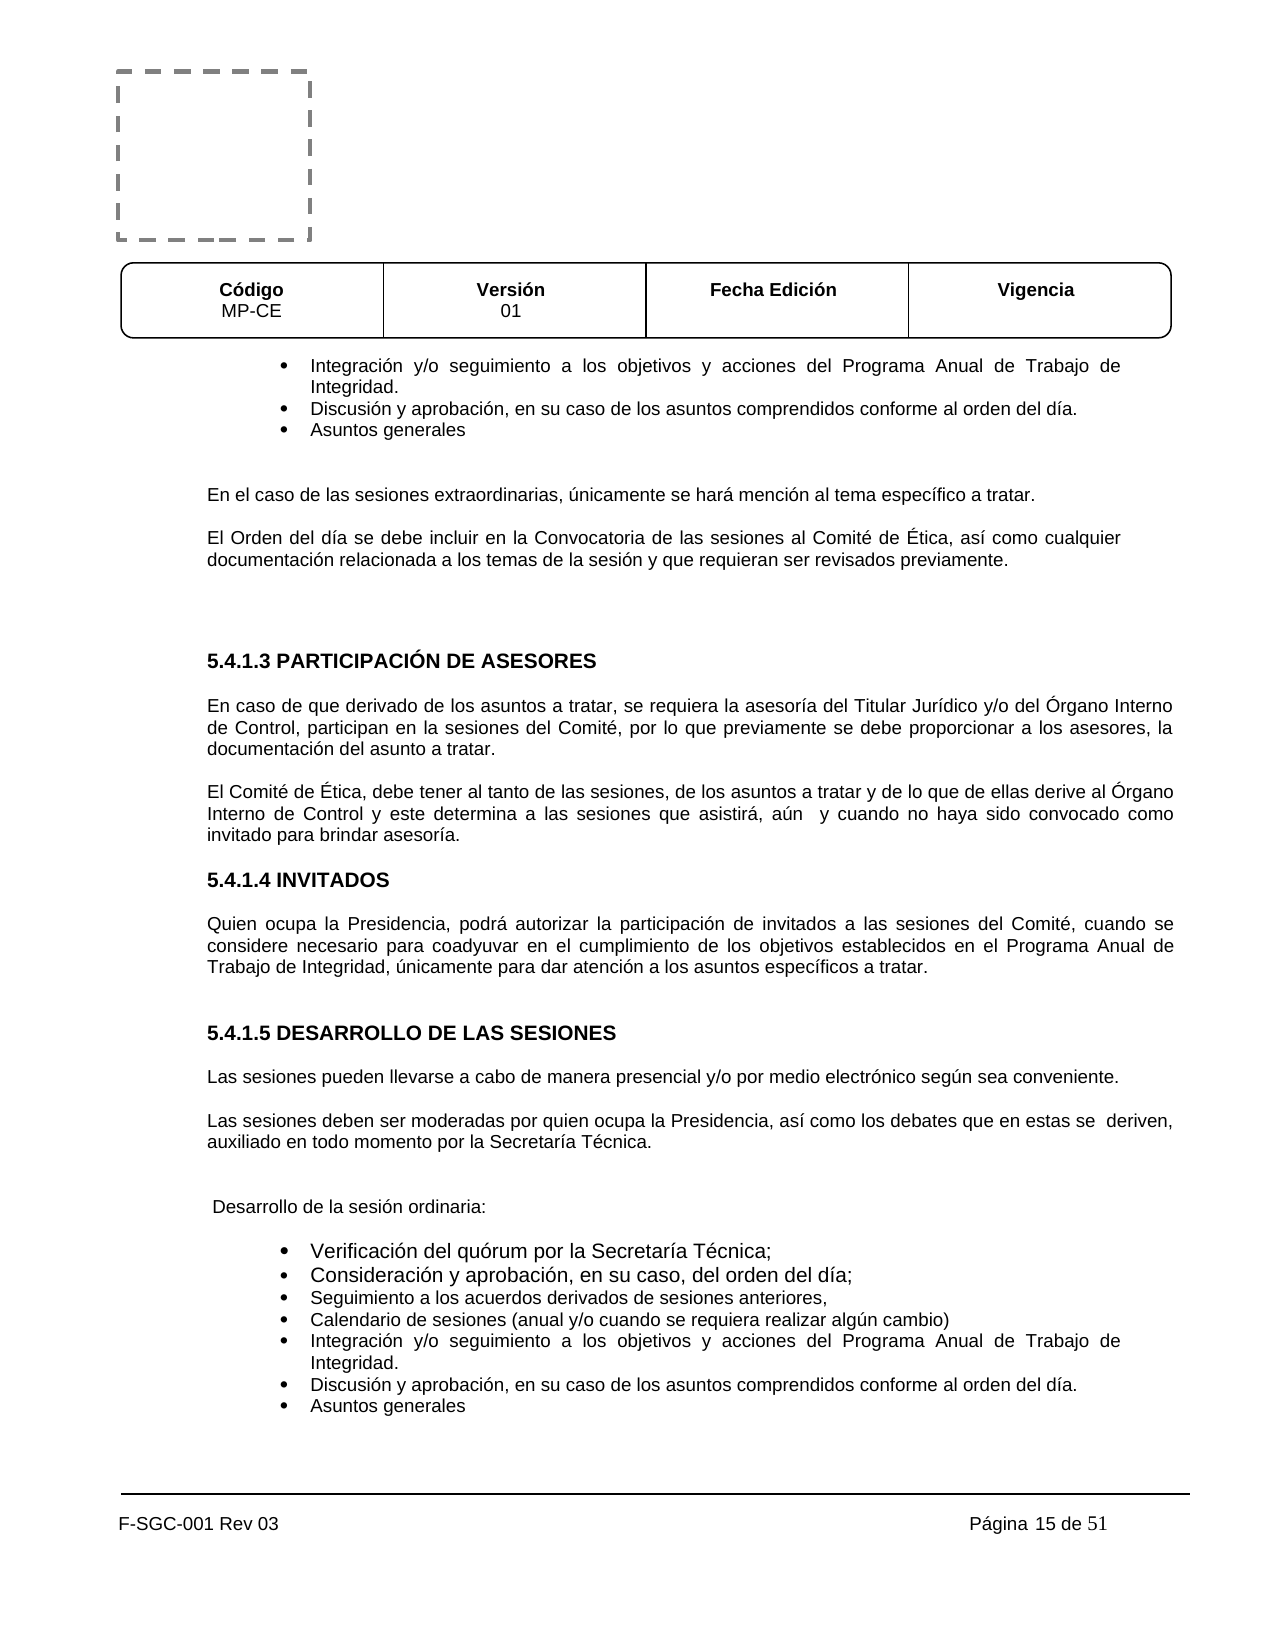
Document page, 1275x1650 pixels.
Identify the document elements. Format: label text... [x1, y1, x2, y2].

text El Comité de Ética, debe tener al tanto de las sesiones, de los asuntos a tratar y de lo que de ellas derive al Órgano Interno de Control y este determina a las sesiones que asistirá, aún y cuando no haya sido convocado como invitado para brindar asesoría. [207, 781, 1174, 846]
text Las sesiones pueden llevarse a cabo de manera presencial y/o por medio electrónico según sea conveniente. [207, 1066, 1174, 1088]
list Discusión y aprobación, en su caso de los asuntos comprendidos conforme al orden del día. [281, 398, 1122, 419]
list Seguimiento a los acuerdos derivados de sesiones anteriores, [281, 1287, 1122, 1308]
text 5.4.1.5 DESARROLLO DE LAS SESIONES [207, 1021, 1174, 1045]
text En caso de que derivado de los asuntos a tratar, se requiera la asesoría del Titular Jurídico y/o del Órgano Interno de Control, participan en la sesiones del Comité, por lo que previamente se debe proporcionar a los asesores, la documentación del asunto a tratar. [207, 695, 1174, 759]
list Integración y/o seguimiento a los objetivos y acciones del Programa Anual de Trabajo de Integridad. [281, 1330, 1122, 1373]
text Quien ocupa la Presidencia, podrá autorizar la participación de invitados a las sesiones del Comité, cuando se considere necesario para coadyuvar en el cumplimiento de los objetivos establecidos en el Programa Anual de Trabajo de Integridad, únicamente para dar atención a los asuntos específicos a tratar. [207, 913, 1174, 978]
text 5.4.1.4 INVITADOS [207, 867, 1174, 891]
list Calendario de sesiones (anual y/o cuando se requiera realizar algún cambio) [281, 1308, 1122, 1330]
list Discusión y aprobación, en su caso de los asuntos comprendidos conforme al orden del día. [281, 1373, 1122, 1395]
list Asuntos generales [281, 1395, 1122, 1417]
list Asuntos generales [281, 419, 1122, 441]
text Desarrollo de la sesión ordinaria: [207, 1196, 1174, 1217]
list Verificación del quórum por la Secretaría Técnica; [281, 1239, 1174, 1263]
text En el caso de las sesiones extraordinarias, únicamente se hará mención al tema específico a tratar. [207, 484, 1122, 506]
list Integración y/o seguimiento a los objetivos y acciones del Programa Anual de Trabajo de Integridad. [281, 354, 1122, 398]
text El Orden del día se debe incluir en la Convocatoria de las sesiones al Comité de Ética, así como cualquier documentación relacionada a los temas de la sesión y que requieran ser revisados previamente. [207, 527, 1122, 570]
text Las sesiones deben ser moderadas por quien ocupa la Presidencia, así como los debates que en estas se deriven, auxiliado en todo momento por la Secretaría Técnica. [207, 1109, 1174, 1152]
list Consideración y aprobación, en su caso, del orden del día; [281, 1263, 1122, 1287]
text 5.4.1.3 PARTICIPACIÓN DE ASESORES [207, 649, 1174, 673]
